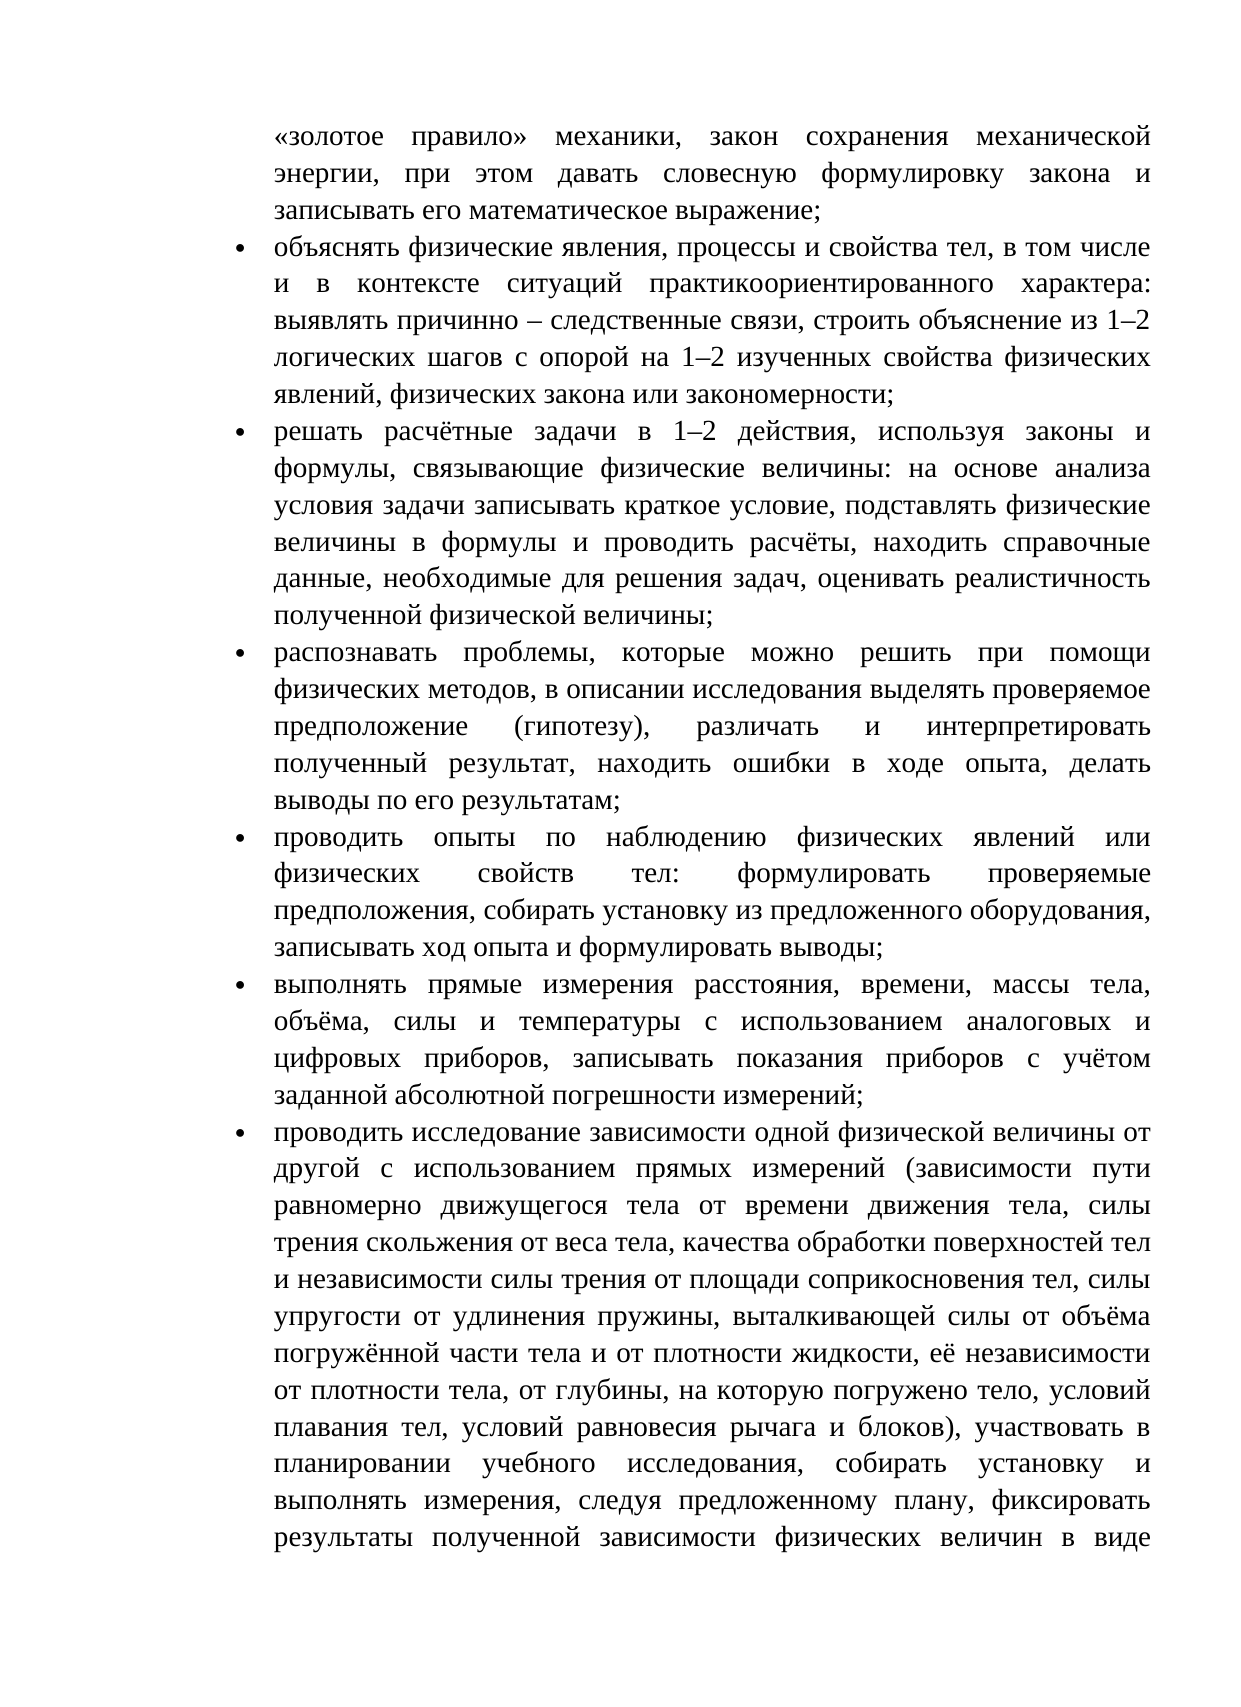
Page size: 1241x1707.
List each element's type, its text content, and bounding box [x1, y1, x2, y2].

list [236, 1114, 1152, 1553]
list распознавать проблемы, которые можно решить при помощи физических методов, в описании исследования выделять проверяемое предположение (гипотезу), различать и интерпретировать полученный результат, находить ошибки в ходе опыта, делать выводы по его результатам; [236, 634, 1152, 815]
list решать расчётные задачи в 1–2 действия, используя законы и формулы, связывающие физические величины: на основе анализа условия задачи записывать краткое условие, подставлять физические величины в формулы и проводить расчёты, находить справочные данные, необходимые для решения задач, оценивать реалистичность полученной физической величины; [236, 413, 1152, 631]
list проводить опыты по наблюдению физических явлений или физических свойств тел: формулировать проверяемые предположения, собирать установку из предложенного оборудования, записывать ход опыта и формулировать выводы; [236, 819, 1152, 963]
list объяснять физические явления, процессы и свойства тел, в том числе и в контексте ситуаций практико­ориентированного характера: выявлять причинно – следственные связи, строить объяснение из 1–2 логических шагов с опорой на 1–2 изученных свойства физических явлений, физических закона или закономерности; [236, 229, 1152, 410]
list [236, 118, 1152, 225]
list выполнять прямые измерения расстояния, времени, массы тела, объёма, силы и температуры с использованием аналоговых и цифровых приборов, записывать показания приборов с учётом заданной абсолютной погрешности измерений; [236, 966, 1152, 1110]
